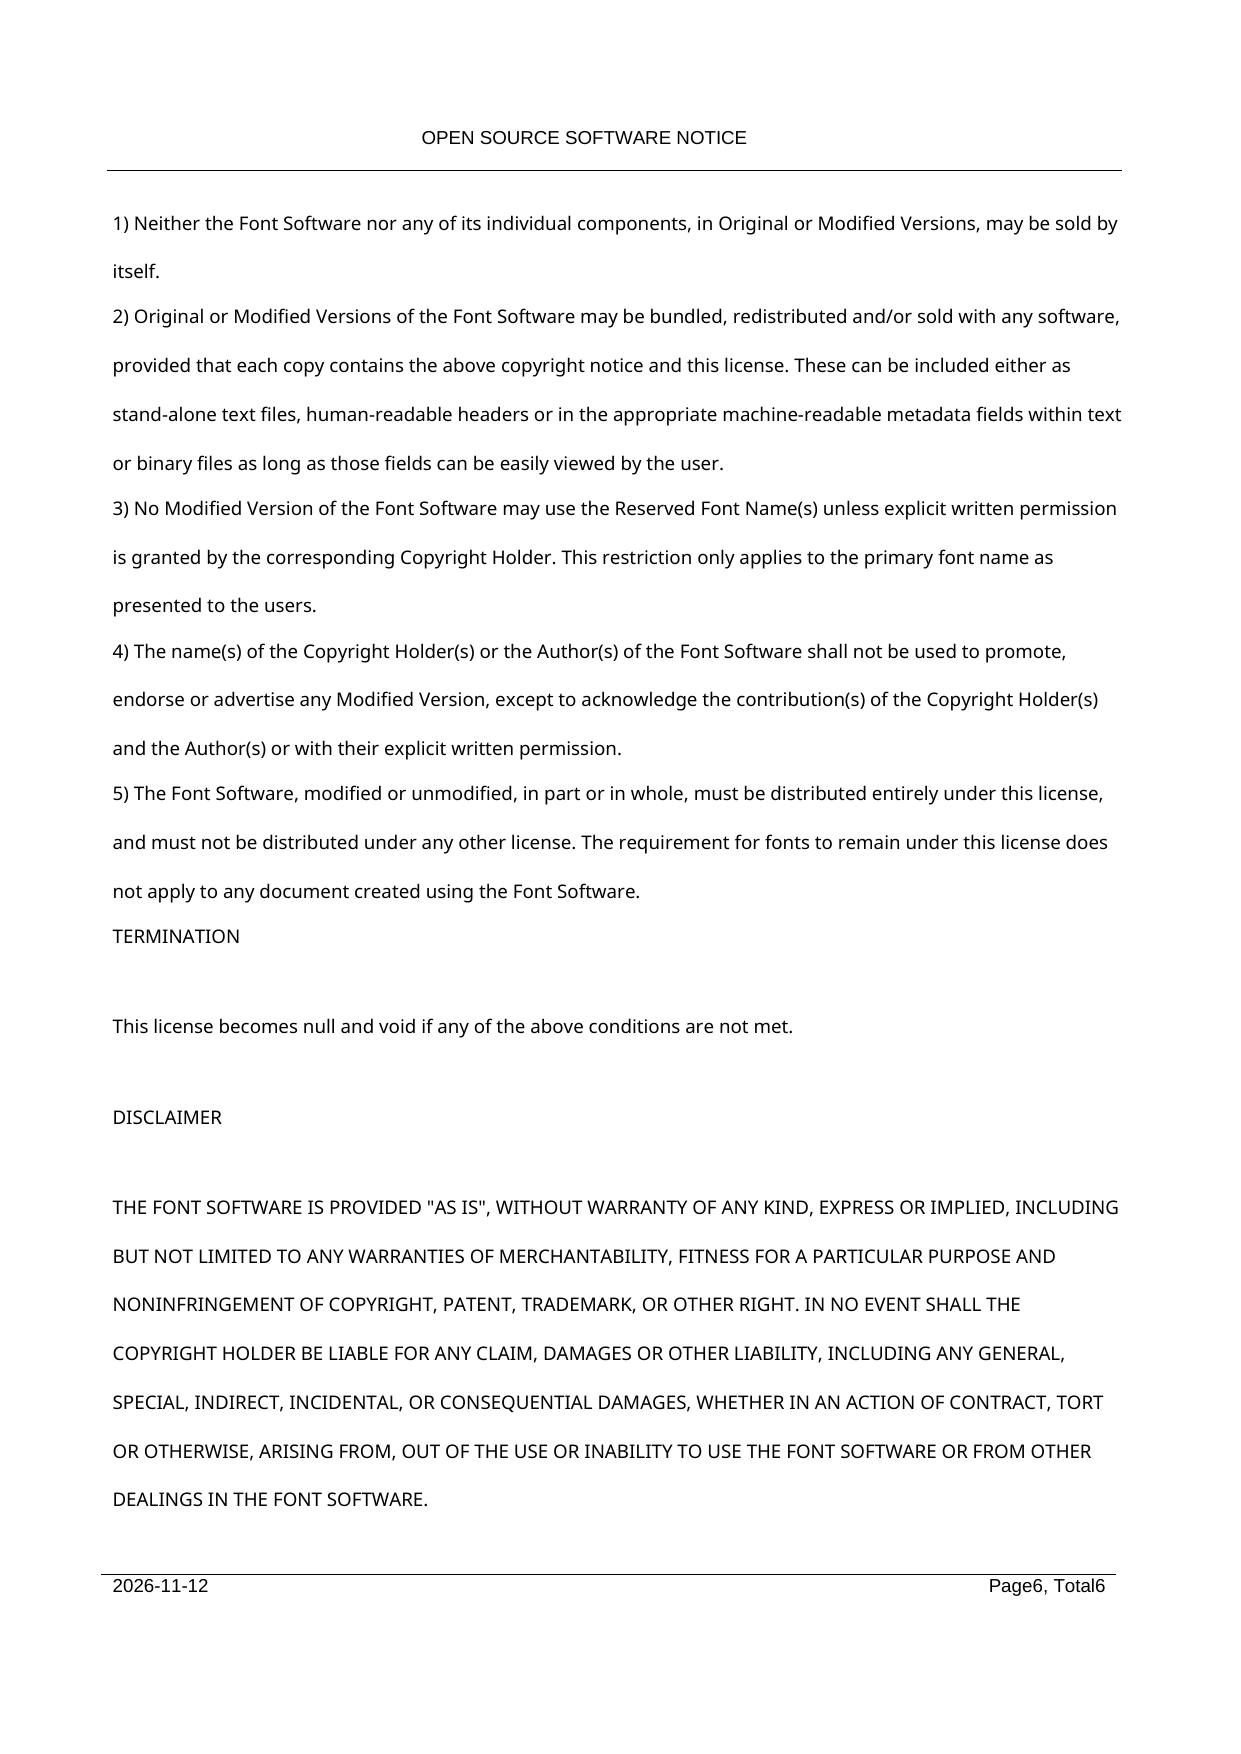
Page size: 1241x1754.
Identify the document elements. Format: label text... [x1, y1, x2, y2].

text THE FONT SOFTWARE IS PROVIDED "AS IS", WITHOUT WARRANTY OF ANY KIND, EXPRESS OR IMPLIED, INCLUDING BUT NOT LIMITED TO ANY WARRANTIES OF MERCHANTABILITY, FITNESS FOR A PARTICULAR PURPOSE AND NONINFRINGEMENT OF COPYRIGHT, PATENT, TRADEMARK, OR OTHER RIGHT. IN NO EVENT SHALL THE COPYRIGHT HOLDER BE LIABLE FOR ANY CLAIM, DAMAGES OR OTHER LIABILITY, INCLUDING ANY GENERAL, SPECIAL, INDIRECT, INCIDENTAL, OR CONSEQUENTIAL DAMAGES, WHETHER IN AN ACTION OF CONTRACT, TORT OR OTHERWISE, ARISING FROM, OUT OF THE USE OR INABILITY TO USE THE FONT SOFTWARE OR FROM OTHER DEALINGS IN THE FONT SOFTWARE. [112, 1191, 1128, 1516]
text 1) Neither the Font Software nor any of its individual components, in Original or Modified Versions, may be sold by itself. [112, 206, 1128, 288]
text This license becomes null and void if any of the above conditions are not met. [112, 1010, 1128, 1043]
text 5) The Font Software, modified or unmodified, in part or in whole, must be distributed entirely under this license, and must not be distributed under any other license. The requirement for fonts to remain under this license does not apply to any document created using the Font Software. [112, 777, 1128, 907]
text 3) No Modified Version of the Font Software may use the Reserved Font Name(s) unless explicit written permission is granted by the corresponding Copyright Holder. This restriction only applies to the primary font name as presented to the users. [112, 492, 1128, 622]
text TERMINATION [112, 920, 1128, 952]
text 2) Original or Modified Versions of the Font Software may be bundled, redistributed and/or sold with any software, provided that each copy contains the above copyright notice and this license. These can be included either as stand-alone text files, human-readable headers or in the appropriate machine-readable metadata fields within text or binary files as long as those fields can be easily viewed by the user. [112, 300, 1128, 479]
text 4) The name(s) of the Copyright Holder(s) or the Author(s) of the Font Software shall not be used to promote, endorse or advertise any Modified Version, except to acknowledge the contribution(s) of the Copyright Holder(s) and the Author(s) or with their explicit written permission. [112, 634, 1128, 764]
text DISCLAIMER [112, 1101, 1128, 1133]
